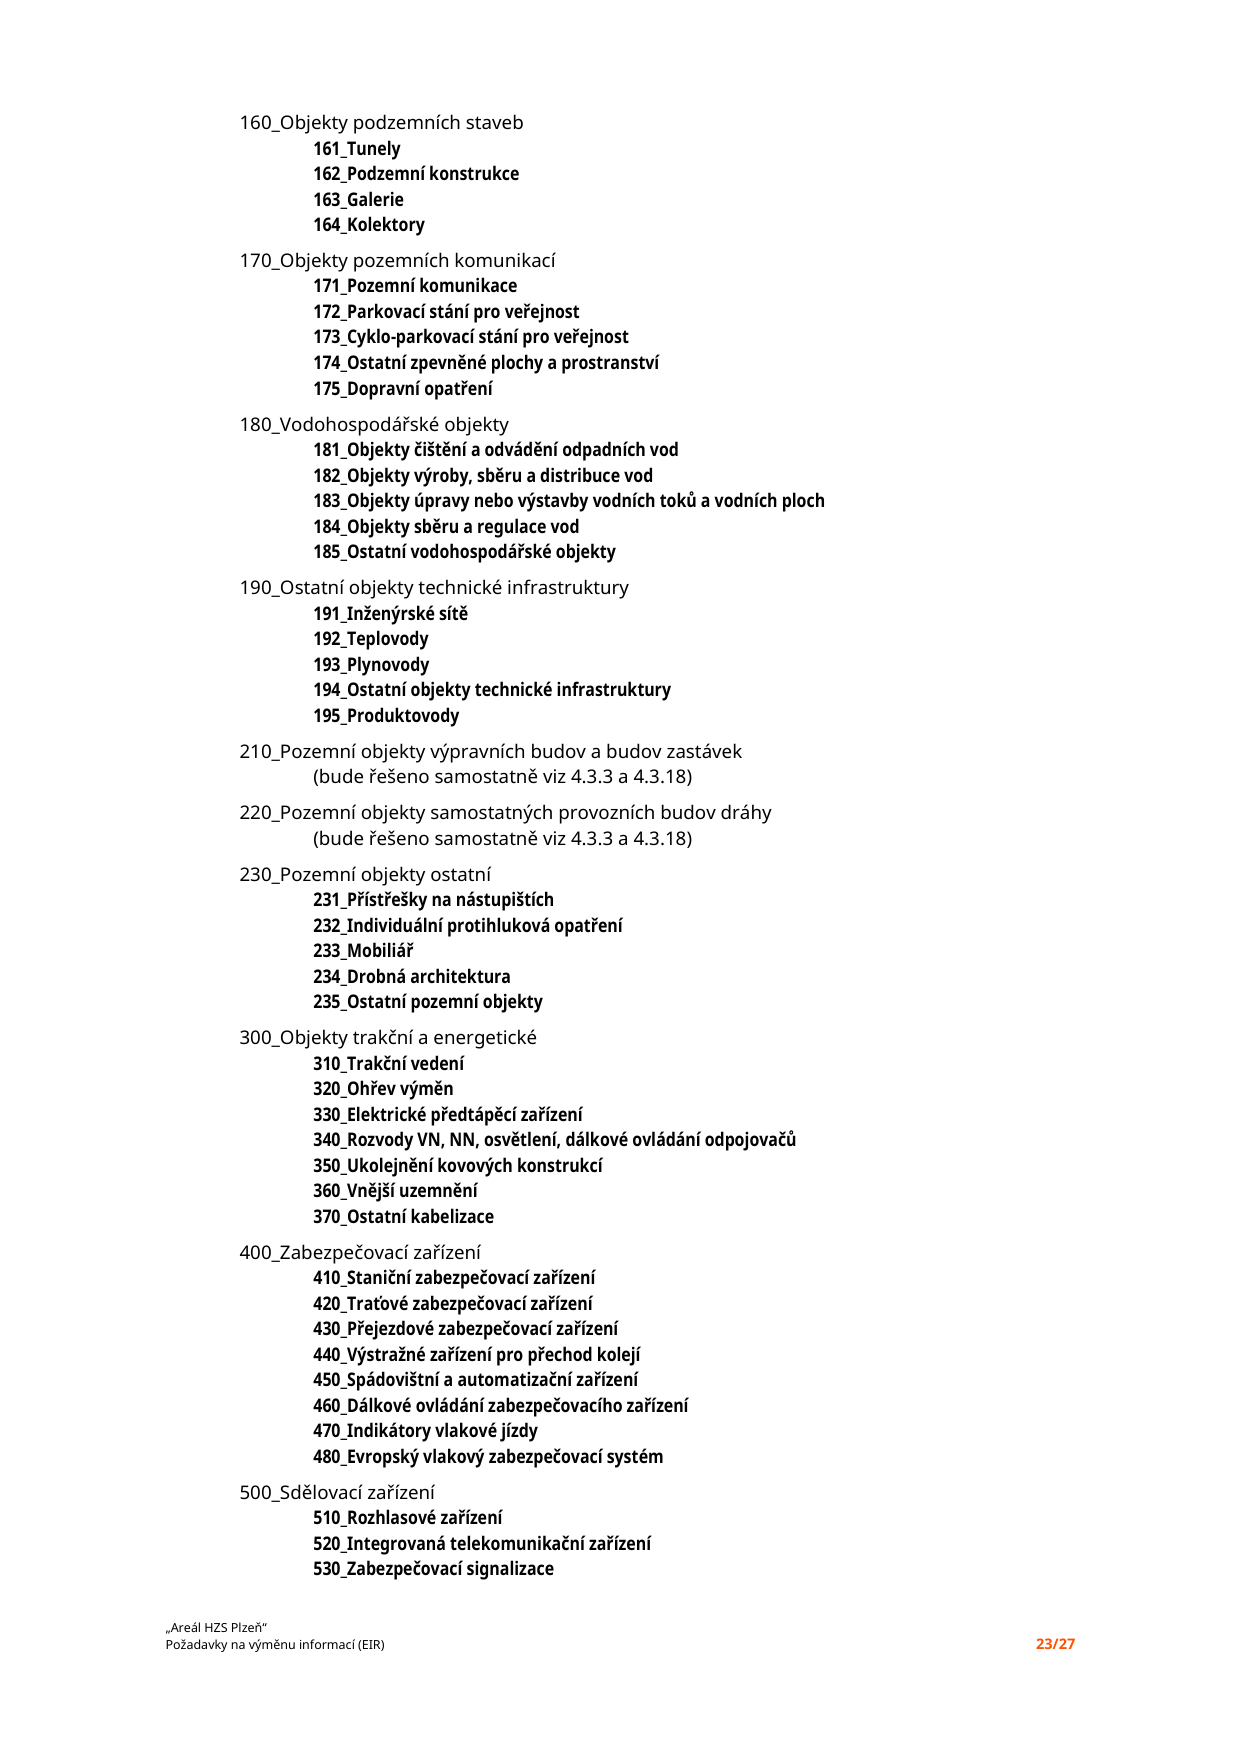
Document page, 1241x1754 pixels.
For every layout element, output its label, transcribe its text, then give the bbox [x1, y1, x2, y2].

list 234_Drobná architektura [313, 963, 1075, 988]
list 230_Pozemní objekty ostatní [239, 861, 1075, 886]
text 162_Podzemní konstrukce [313, 160, 1075, 186]
list 320_Ohřev výměn [313, 1075, 1075, 1101]
text 530_Zabezpečovací signalizace [313, 1556, 1075, 1581]
text 191_Inženýrské sítě [313, 600, 1075, 625]
text 193_Plynovody [313, 651, 1075, 676]
list 232_Individuální protihluková opatření [313, 912, 1075, 937]
list 235_Ostatní pozemní objekty [313, 988, 1075, 1014]
list (bude řešeno samostatně viz 4.3.3 a 4.3.18) [239, 763, 1075, 789]
list 210_Pozemní objekty výpravních budov a budov zastávek [239, 738, 1075, 763]
text 174_Ostatní zpevněné plochy a prostranství [313, 349, 1075, 375]
text 510_Rozhlasové zařízení [313, 1504, 1075, 1530]
list 360_Vnější uzemnění [313, 1177, 1075, 1203]
list 330_Elektrické předtápěcí zařízení [313, 1101, 1075, 1126]
text 172_Parkovací stání pro veřejnost [313, 298, 1075, 324]
text 190_Ostatní objekty technické infrastruktury [239, 574, 1075, 600]
text 173_Cyklo-parkovací stání pro veřejnost [313, 324, 1075, 349]
text 440_Výstražné zařízení pro přechod kolejí [313, 1341, 1075, 1367]
list 340_Rozvody VN, NN, osvětlení, dálkové ovládání odpojovačů [313, 1126, 1075, 1152]
list 300_Objekty trakční a energetické [239, 1024, 1075, 1050]
text 500_Sdělovací zařízení [239, 1479, 1075, 1504]
text 184_Objekty sběru a regulace vod [313, 513, 1075, 538]
text 194_Ostatní objekty technické infrastruktury [313, 676, 1075, 702]
text 181_Objekty čištění a odvádění odpadních vod [313, 436, 1075, 462]
list 310_Trakční vedení [313, 1050, 1075, 1075]
text 410_Staniční zabezpečovací zařízení [313, 1264, 1075, 1290]
text 480_Evropský vlakový zabezpečovací systém [313, 1443, 1075, 1469]
text 164_Kolektory [313, 211, 1075, 237]
text 182_Objekty výroby, sběru a distribuce vod [313, 462, 1075, 487]
text 195_Produktovody [313, 702, 1075, 727]
text 400_Zabezpečovací zařízení [239, 1239, 1075, 1264]
text 160_Objekty podzemních staveb [239, 109, 1075, 135]
list (bude řešeno samostatně viz 4.3.3 a 4.3.18) [239, 825, 1075, 850]
text 163_Galerie [313, 186, 1075, 211]
text 520_Integrovaná telekomunikační zařízení [313, 1530, 1075, 1556]
list 350_Ukolejnění kovových konstrukcí [313, 1152, 1075, 1177]
text 180_Vodohospodářské objekty [239, 411, 1075, 436]
text 183_Objekty úpravy nebo výstavby vodních toků a vodních ploch [313, 487, 1075, 513]
text 161_Tunely [313, 135, 1075, 160]
text 185_Ostatní vodohospodářské objekty [313, 538, 1075, 564]
list 233_Mobiliář [313, 937, 1075, 963]
text 171_Pozemní komunikace [313, 273, 1075, 298]
list 231_Přístřešky na nástupištích [313, 886, 1075, 912]
text 460_Dálkové ovládání zabezpečovacího zařízení [313, 1392, 1075, 1418]
text 430_Přejezdové zabezpečovací zařízení [313, 1316, 1075, 1341]
text 170_Objekty pozemních komunikací [239, 247, 1075, 273]
list 370_Ostatní kabelizace [313, 1203, 1075, 1228]
text 192_Teplovody [313, 625, 1075, 651]
text 420_Traťové zabezpečovací zařízení [313, 1290, 1075, 1316]
list 220_Pozemní objekty samostatných provozních budov dráhy [239, 799, 1075, 825]
text 450_Spádovištní a automatizační zařízení [313, 1367, 1075, 1392]
text 175_Dopravní opatření [313, 375, 1075, 400]
text 470_Indikátory vlakové jízdy [313, 1418, 1075, 1443]
